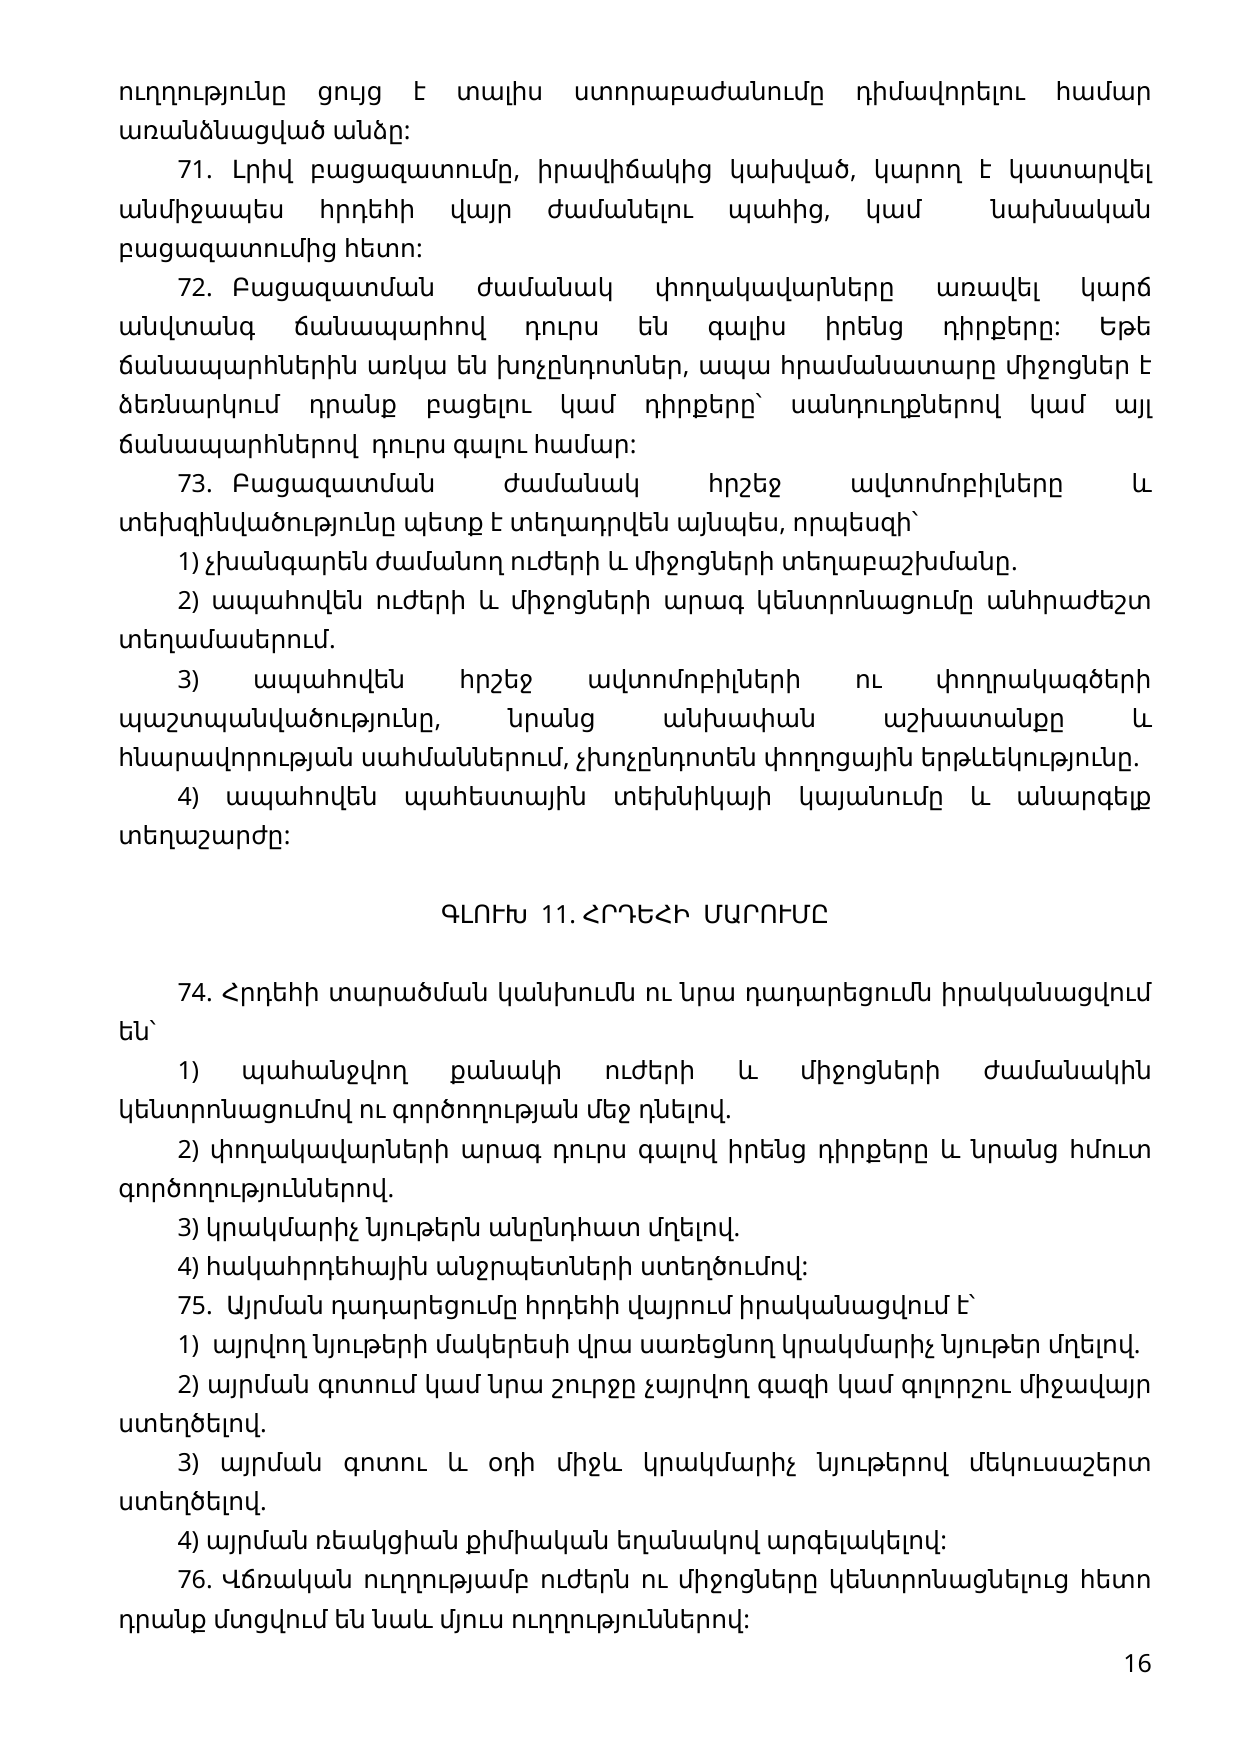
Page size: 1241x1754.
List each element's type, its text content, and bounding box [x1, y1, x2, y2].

list Լրիվ բացազատումը, իրավիճակից կախված, կարող է կատարվել անմիջապես հրդեհի վայր ժամանելու պահից, կամ նախնական բացազատումից հետո: [118, 152, 1152, 264]
text 1) չխանգարեն ժամանող ուժերի և միջոցների տեղաբաշխմանը. [118, 544, 1152, 578]
list Բացազատման ժամանակ փողակավարները առավել կարճ անվտանգ ճանապարհով դուրս են գալիս իրենց դիրքերը: Եթե ճանապարհներին առկա են խոչընդոտներ, ապա հրամանատարը միջոցներ է ձեռնարկում դրանք բացելու կամ դիրքերը՝ սանդուղքներով կամ այլ ճանապարհներով դուրս գալու համար: [118, 270, 1152, 460]
text 4) հակահրդեհային անջրպետների ստեղծումով: [118, 1249, 1152, 1283]
text 4) այրման ռեակցիան քիմիական եղանակով արգելակելով: [118, 1523, 1152, 1557]
text 3) այրման գոտու և օդի միջև կրակմարիչ նյութերով մեկուսաշերտ ստեղծելով. [118, 1445, 1152, 1518]
text 3) կրակմարիչ նյութերն անընդհատ մղելով. [118, 1210, 1152, 1244]
text 4) ապահովեն պահեստային տեխնիկայի կայանումը և անարգելք տեղաշարժը: [118, 779, 1152, 852]
text 1) պահանջվող քանակի ուժերի և միջոցների ժամանակին կենտրոնացումով ու գործողության մեջ դնելով. [118, 1053, 1152, 1126]
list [118, 74, 1152, 147]
text ԳԼՈՒԽ 11. ՀՐԴԵՀԻ ՄԱՐՈՒՄԸ [118, 896, 1152, 930]
text 3) ապահովեն հրշեջ ավտոմոբիլների ու փողրակագծերի պաշտպանվածությունը, նրանց անխափան աշխատանքը և հնարավորության սահմաններում, չխոչընդոտեն փողոցային երթևեկությունը. [118, 661, 1152, 774]
list Բացազատման ժամանակ հրշեջ ավտոմոբիլները և տեխզինվածությունը պետք է տեղադրվեն այնպես, որպեսզի՝ [118, 466, 1152, 539]
list Այրման դադարեցումը հրդեհի վայրում իրականացվում է՝ [118, 1288, 1152, 1322]
text 1) այրվող նյութերի մակերեսի վրա սառեցնող կրակմարիչ նյութեր մղելով. [118, 1327, 1152, 1361]
list Վճռական ուղղությամբ ուժերն ու միջոցները կենտրոնացնելուց հետո դրանք մտցվում են նաև մյուս ուղղություններով: [118, 1562, 1152, 1635]
text 2) այրման գոտում կամ նրա շուրջը չայրվող գազի կամ գոլորշու միջավայր ստեղծելով. [118, 1366, 1152, 1439]
text 2) ապահովեն ուժերի և միջոցների արագ կենտրոնացումը անհրաժեշտ տեղամասերում. [118, 583, 1152, 656]
list Հրդեհի տարածման կանխումն ու նրա դադարեցումն իրականացվում են՝ [118, 975, 1152, 1048]
text 2) փողակավարների արագ դուրս գալով իրենց դիրքերը և նրանց հմուտ գործողություններով. [118, 1131, 1152, 1204]
